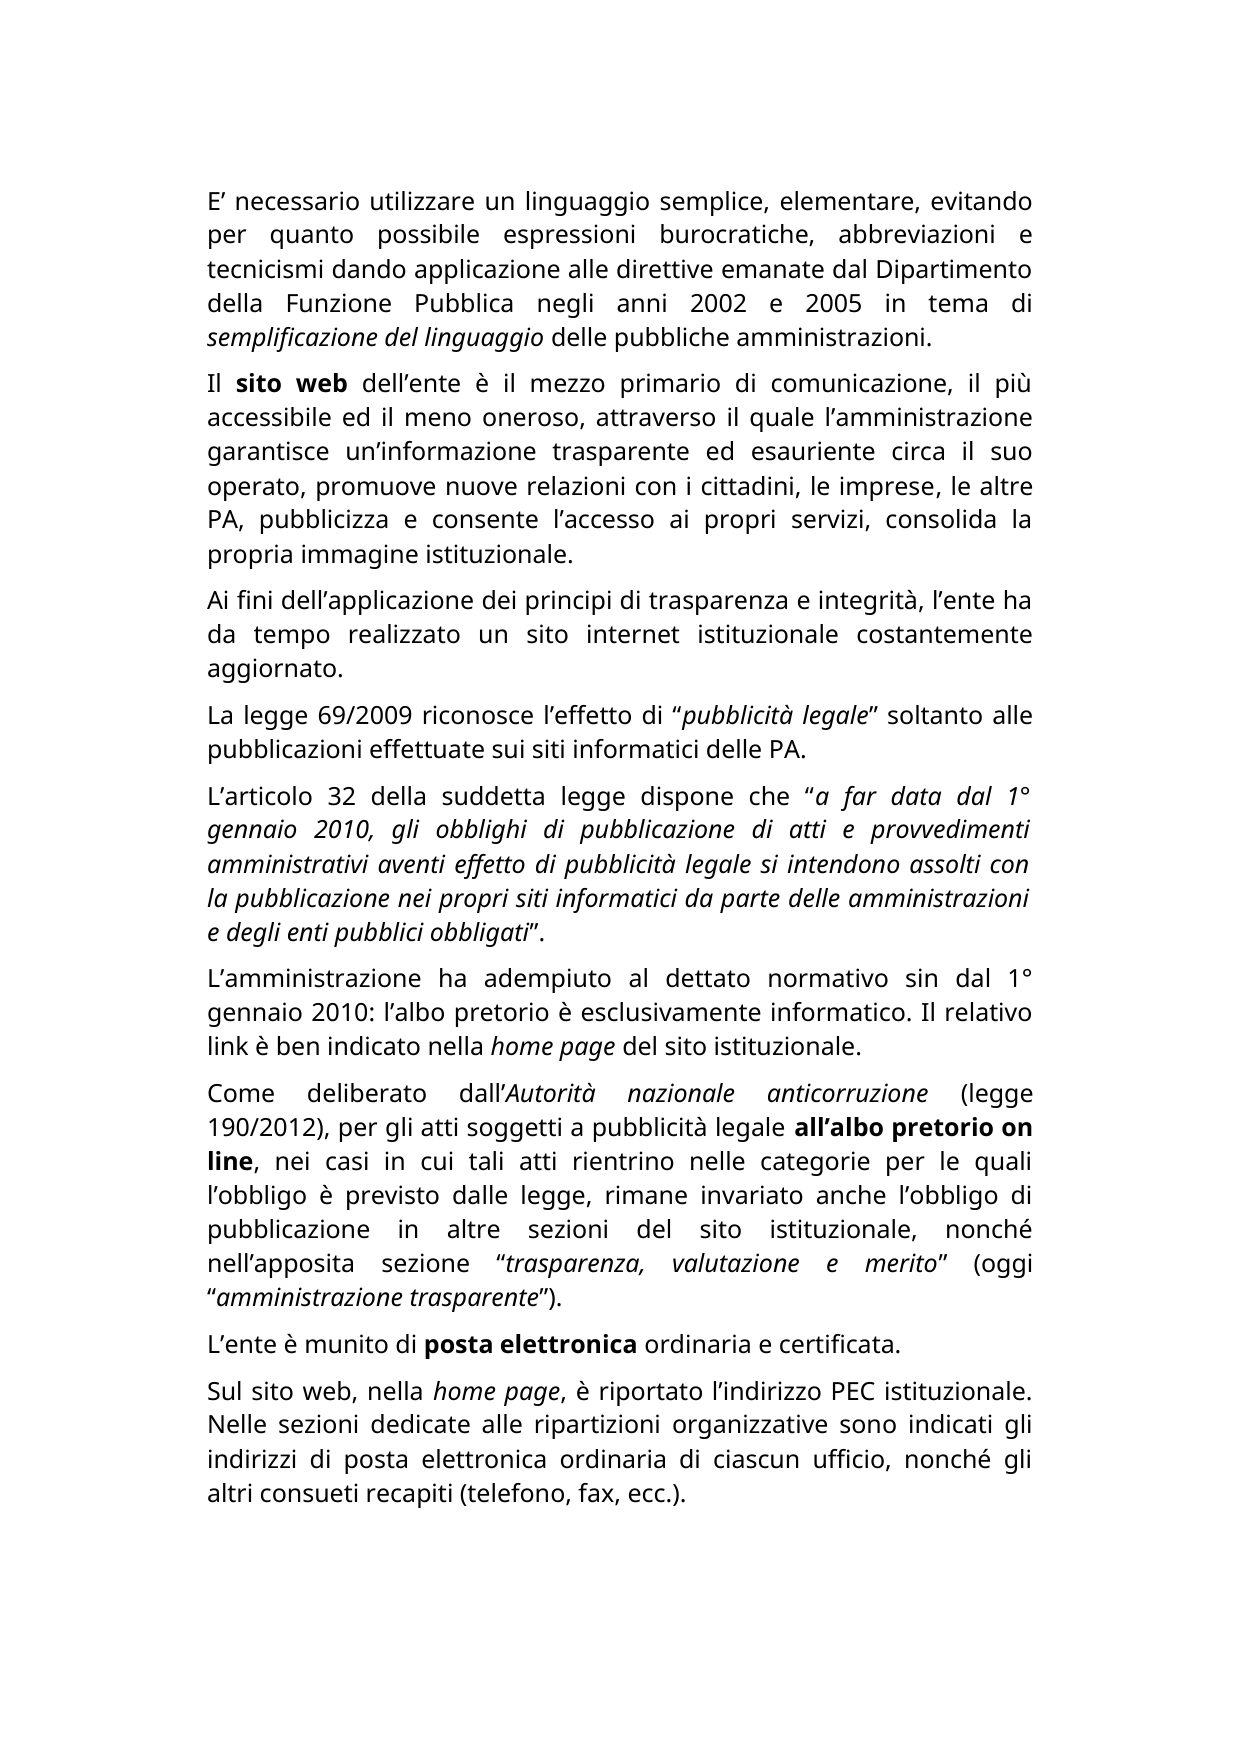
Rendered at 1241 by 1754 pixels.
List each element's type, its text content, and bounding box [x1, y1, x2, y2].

text Il sito web dell’ente è il mezzo primario di comunicazione, il più accessibile ed il meno oneroso, attraverso il quale l’amministrazione garantisce un’informazione trasparente ed esauriente circa il suo operato, promuove nuove relazioni con i cittadini, le imprese, le altre PA, pubblicizza e consente l’accesso ai propri servizi, consolida la propria immagine istituzionale. [207, 366, 1033, 570]
text Come deliberato dall’Autorità nazionale anticorruzione (legge 190/2012), per gli atti soggetti a pubblicità legale all’albo pretorio on line, nei casi in cui tali atti rientrino nelle categorie per le quali l’obbligo è previsto dalle legge, rimane invariato anche l’obbligo di pubblicazione in altre sezioni del sito istituzionale, nonché nell’apposita sezione “trasparenza, valutazione e merito” (oggi “amministrazione trasparente”). [207, 1076, 1033, 1314]
text L’ente è munito di posta elettronica ordinaria e certificata. [207, 1327, 1033, 1361]
text La legge 69/2009 riconosce l’effetto di “pubblicità legale” soltanto alle pubblicazioni effettuate sui siti informatici delle PA. [207, 697, 1033, 766]
text Sul sito web, nella home page, è riportato l’indirizzo PEC istituzionale. Nelle sezioni dedicate alle ripartizioni organizzative sono indicati gli indirizzi di posta elettronica ordinaria di ciascun ufficio, nonché gli altri consueti recapiti (telefono, fax, ecc.). [207, 1373, 1033, 1509]
text E’ necessario utilizzare un linguaggio semplice, elementare, evitando per quanto possibile espressioni burocratiche, abbreviazioni e tecnicismi dando applicazione alle direttive emanate dal Dipartimento della Funzione Pubblica negli anni 2002 e 2005 in tema di semplificazione del linguaggio delle pubbliche amministrazioni. [207, 183, 1033, 353]
text L’amministrazione ha adempiuto al dettato normativo sin dal 1° gennaio 2010: l’albo pretorio è esclusivamente informatico. Il relativo link è ben indicato nella home page del sito istituzionale. [207, 961, 1033, 1063]
text L’articolo 32 della suddetta legge dispone che “a far data dal 1° gennaio 2010, gli obblighi di pubblicazione di atti e provvedimenti amministrativi aventi effetto di pubblicità legale si intendono assolti con la pubblicazione nei propri siti informatici da parte delle amministrazioni e degli enti pubblici obbligati”. [207, 778, 1033, 948]
text Ai fini dell’applicazione dei principi di trasparenza e integrità, l’ente ha da tempo realizzato un sito internet istituzionale costantemente aggiornato. [207, 583, 1033, 685]
